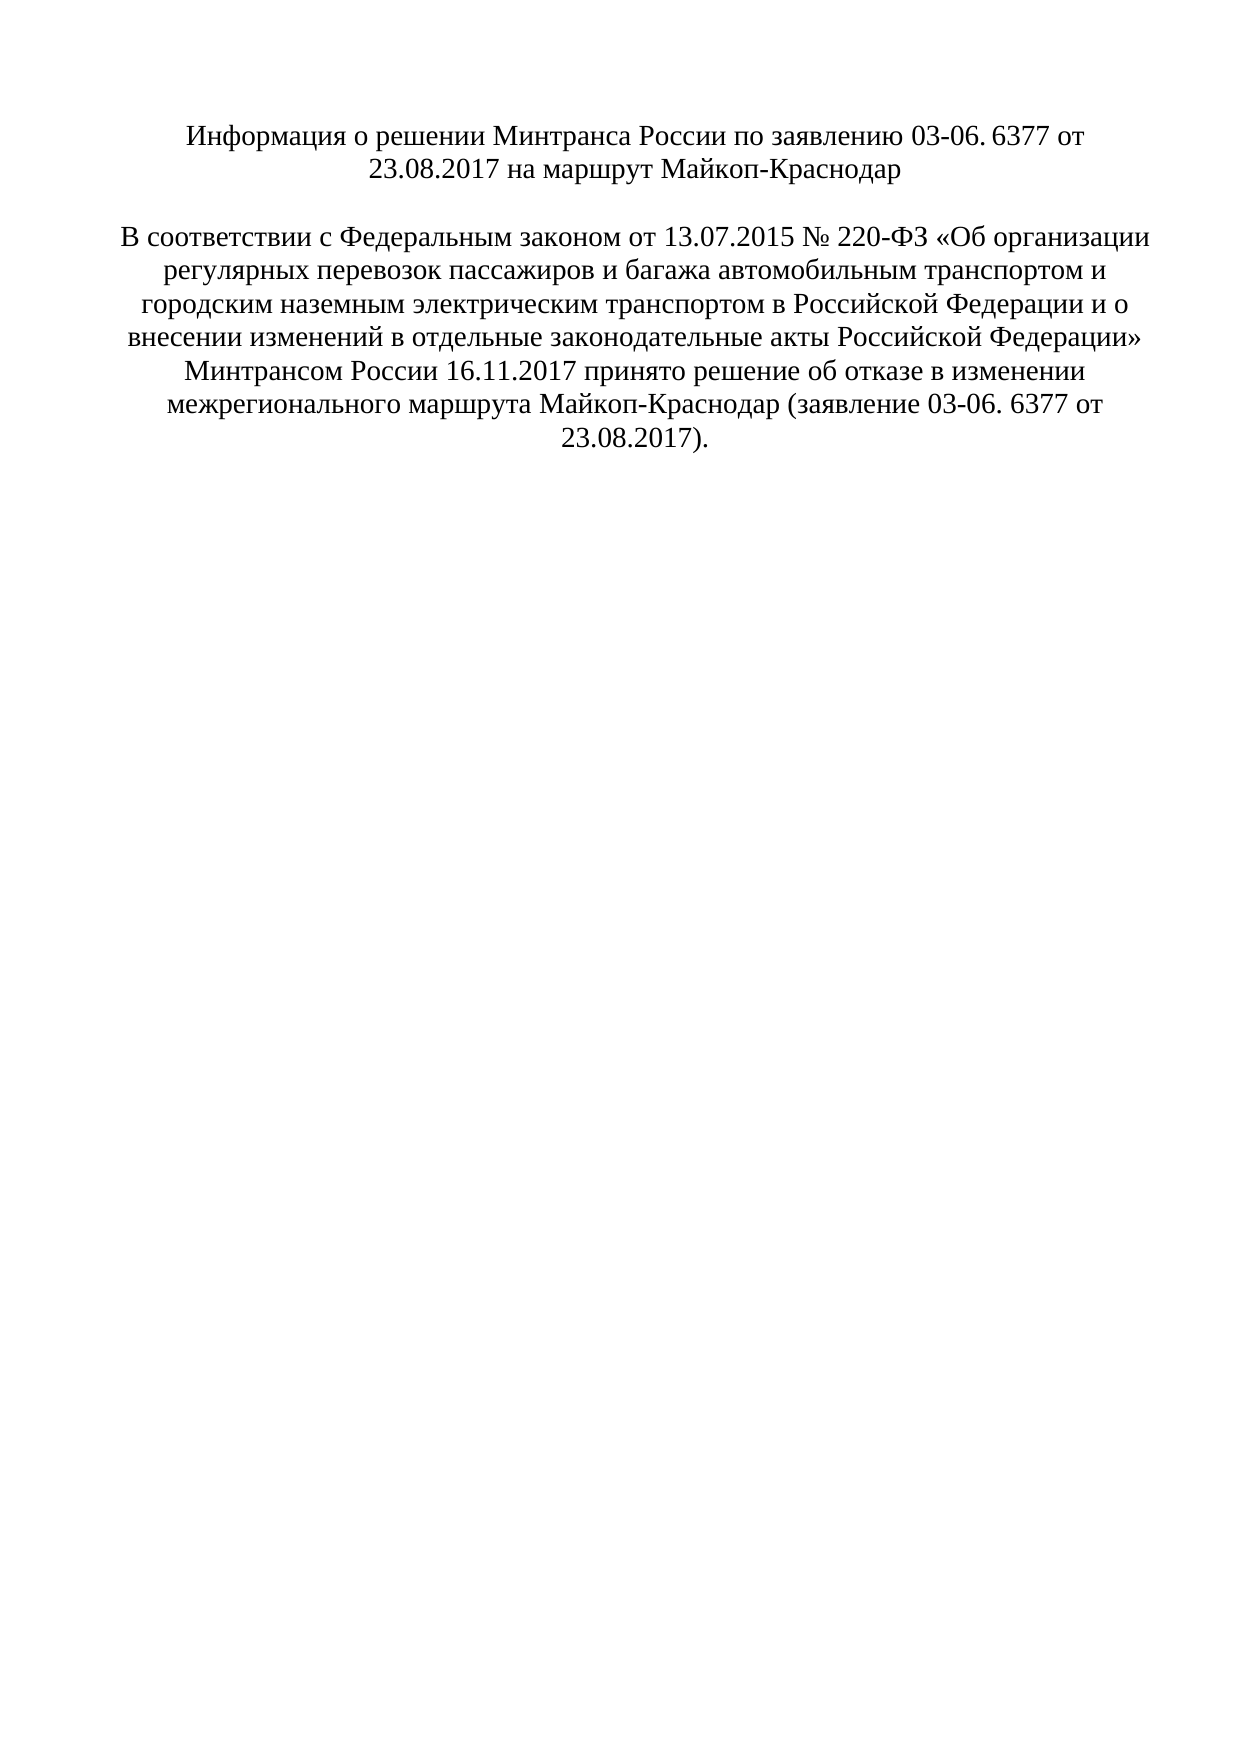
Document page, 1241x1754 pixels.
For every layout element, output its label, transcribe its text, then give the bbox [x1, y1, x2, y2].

text Информация о решении Минтранса России по заявлению 03-06. 6377 от 23.08.2017 на маршрут Майкоп-Краснодар [118, 118, 1152, 185]
text В соответствии с Федеральным законом от 13.07.2015 № 220-ФЗ «Об организации регулярных перевозок пассажиров и багажа автомобильным транспортом и городским наземным электрическим транспортом в Российской Федерации и о внесении изменений в отдельные законодательные акты Российской Федерации» Минтрансом России 16.11.2017 принято решение об отказе в изменении межрегионального маршрута Майкоп-Краснодар (заявление 03-06. 6377 от 23.08.2017). [118, 219, 1152, 453]
